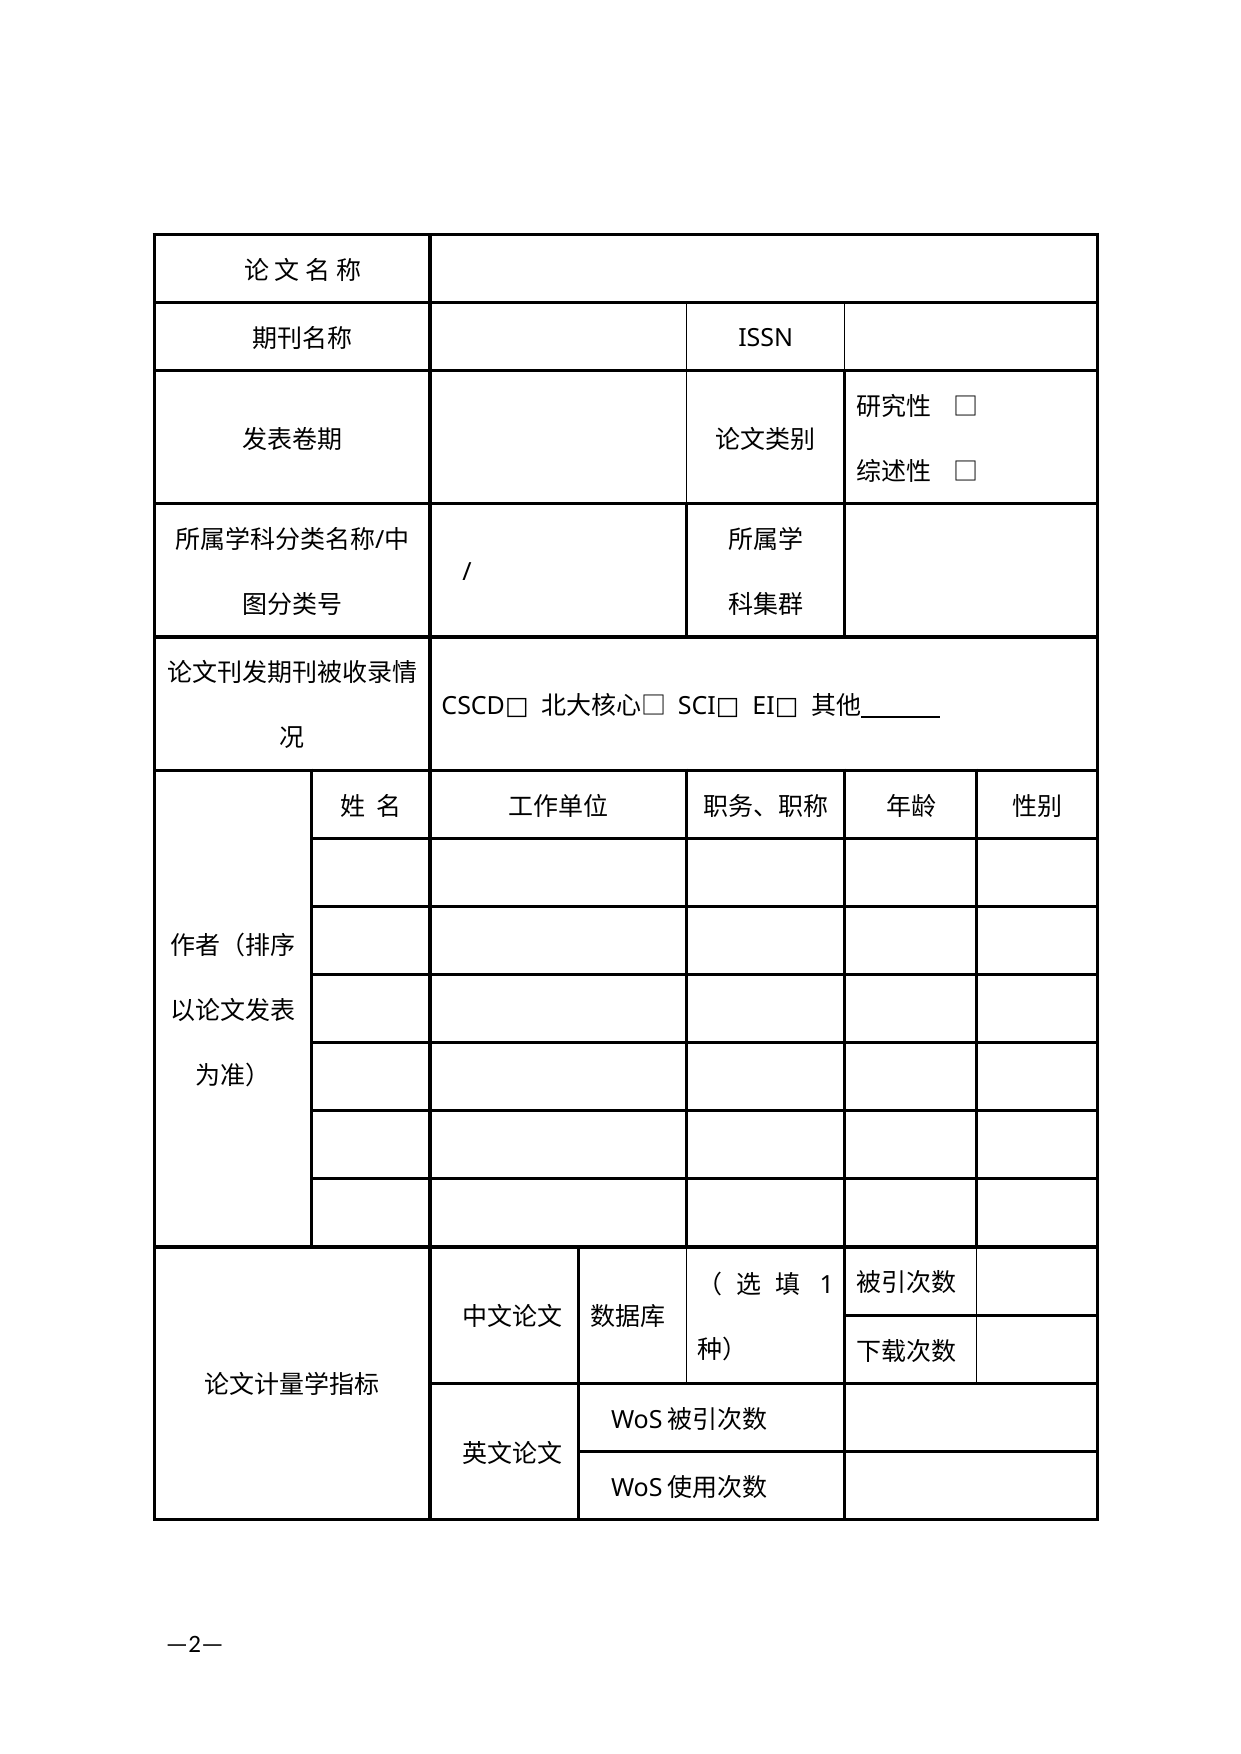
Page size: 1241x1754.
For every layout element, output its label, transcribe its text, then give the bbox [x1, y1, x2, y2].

table_cell [432, 840, 685, 905]
table_cell [978, 1112, 1096, 1177]
table_cell [846, 1453, 1096, 1518]
table_cell 下载次数 [846, 1317, 976, 1382]
table_cell [313, 1044, 428, 1109]
table_cell CSCD□ 北大核心□ SCI□ EI□ 其他 [432, 639, 1096, 768]
table_cell [688, 1180, 843, 1245]
table_header 论 文 名 称 [156, 236, 428, 301]
table_cell [978, 1044, 1096, 1109]
table_cell [977, 1249, 1096, 1313]
table_cell 数据库 [580, 1249, 686, 1382]
table_cell WoS使用次数 [580, 1453, 843, 1518]
table_cell [845, 304, 1096, 369]
table_cell 研究性 □ 综述性 □ [846, 372, 1096, 502]
table_cell [313, 1112, 428, 1177]
table_cell 所属学 科集群 [688, 505, 843, 635]
table_cell 所属学科分类名称/中图分类号 [156, 505, 428, 635]
table_cell [978, 1180, 1096, 1245]
table_cell [313, 840, 428, 905]
table_cell [846, 840, 975, 905]
table_cell [978, 976, 1096, 1041]
table_cell [432, 1112, 685, 1177]
table_cell 论文刊发期刊被收录情况 [156, 639, 428, 768]
table_cell 性别 [978, 772, 1096, 837]
table_cell [313, 976, 428, 1041]
table_cell [313, 1180, 428, 1245]
table_cell [978, 908, 1096, 973]
table_header [432, 236, 1096, 301]
table_cell [688, 1044, 843, 1109]
table_cell [688, 840, 843, 905]
table_cell 年龄 [846, 772, 975, 837]
table_cell 被引次数 [846, 1249, 976, 1313]
table_cell [432, 976, 685, 1041]
table_cell / [432, 505, 685, 635]
table_cell [688, 908, 843, 973]
table_cell [846, 1112, 975, 1177]
table_cell [432, 908, 685, 973]
table_cell [846, 1180, 975, 1245]
table_cell [846, 908, 975, 973]
table_cell WoS被引次数 [580, 1385, 843, 1450]
table_cell ISSN [687, 304, 844, 369]
table_cell [432, 304, 686, 369]
table_cell [432, 1180, 685, 1245]
table_cell 期刊名称 [156, 304, 428, 369]
table_cell 论文类别 [687, 372, 843, 502]
table_cell [846, 1044, 975, 1109]
table_cell 发表卷期 [156, 372, 428, 502]
table_cell [688, 1112, 843, 1177]
table_cell [688, 976, 843, 1041]
table_cell 作者（排序以论文发表为准） [156, 772, 310, 1245]
table_cell [846, 505, 1096, 635]
table_cell [313, 908, 428, 973]
table_cell 论文计量学指标 [156, 1249, 428, 1518]
table_cell 中文论文 [432, 1249, 577, 1382]
table_cell [846, 976, 975, 1041]
table_cell [977, 1317, 1096, 1382]
table_cell [432, 1044, 685, 1109]
table_cell [432, 372, 686, 502]
table_cell （选填1种） [687, 1249, 843, 1382]
table_cell [978, 840, 1096, 905]
table_cell 工作单位 [432, 772, 685, 837]
table_cell [846, 1385, 1096, 1450]
table_cell 姓 名 [313, 772, 428, 837]
table_cell 英文论文 [432, 1385, 577, 1518]
table_cell 职务、职称 [688, 772, 843, 837]
